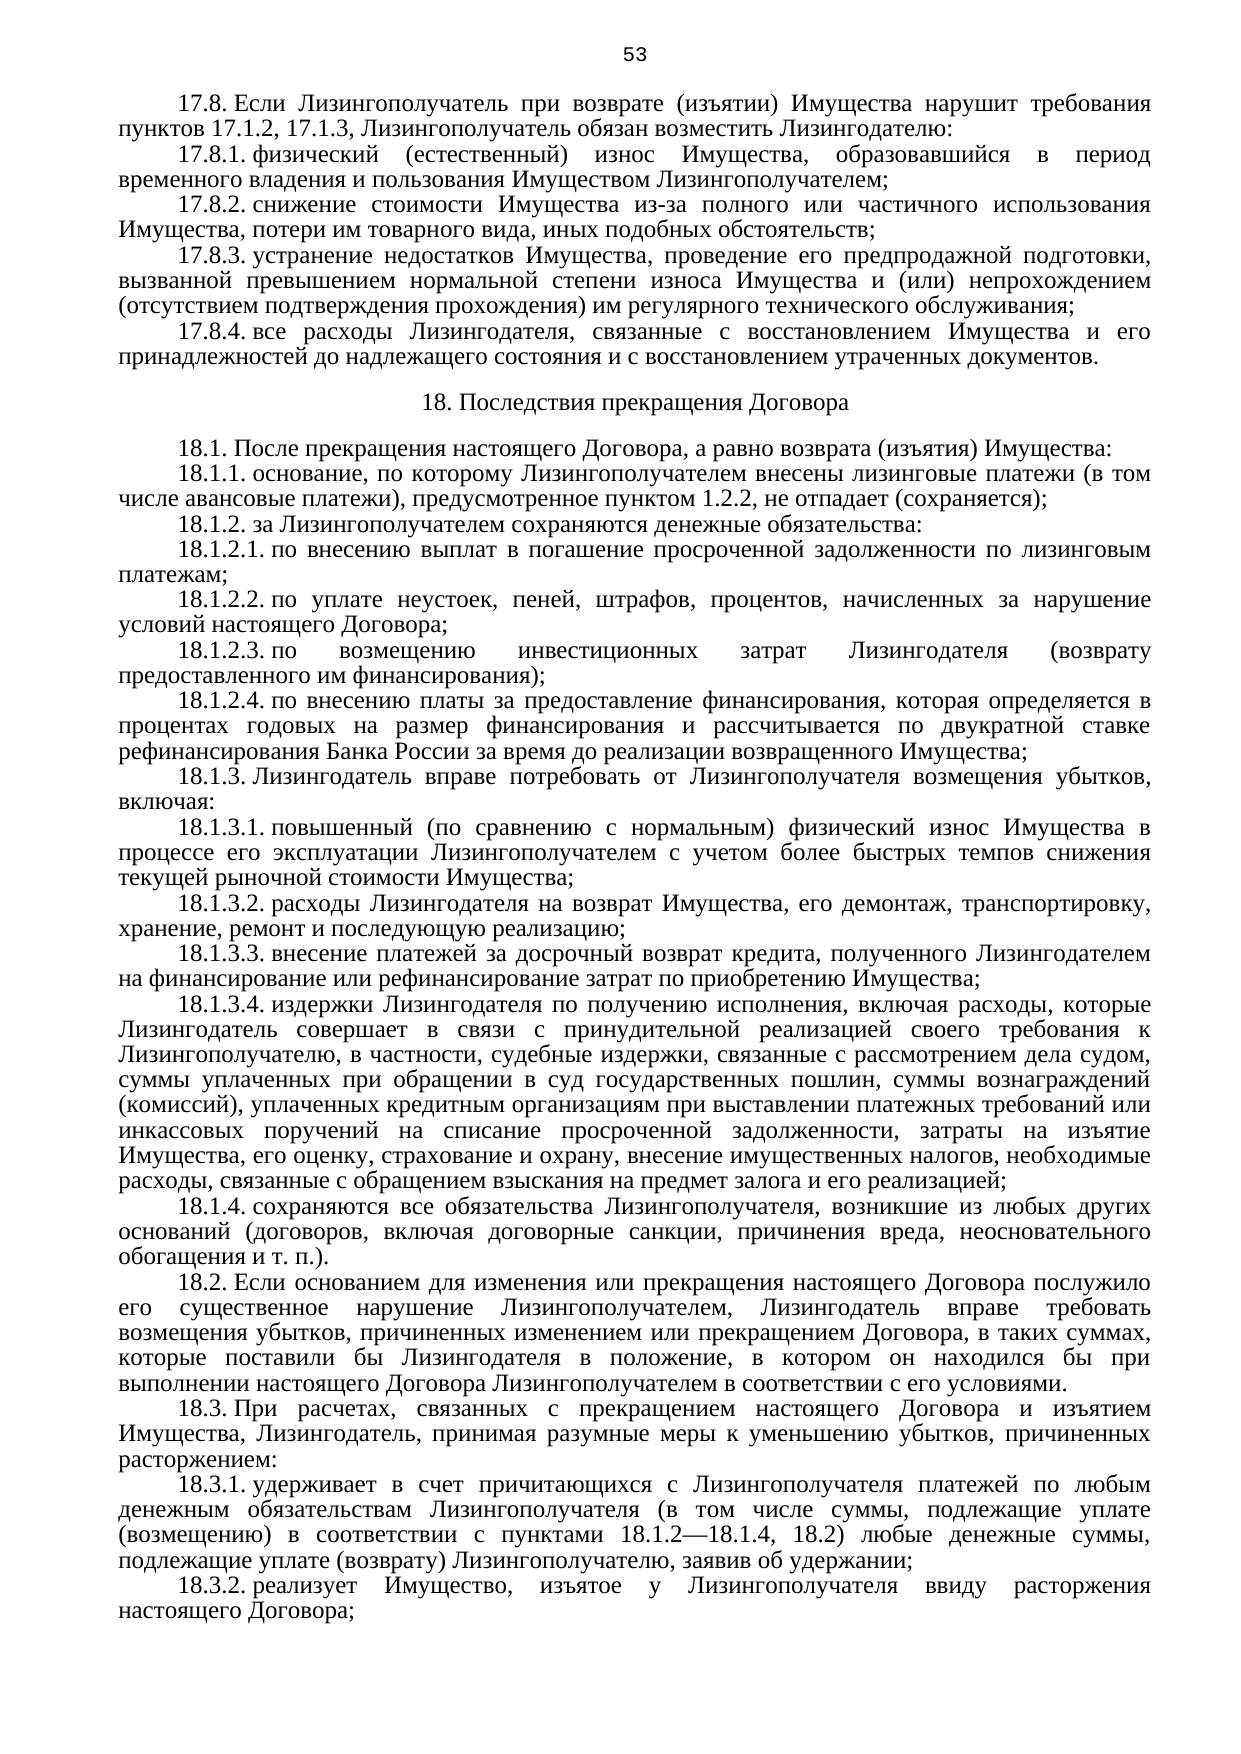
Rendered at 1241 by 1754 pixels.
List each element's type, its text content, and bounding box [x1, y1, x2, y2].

text 18.1. После прекращения настоящего Договора, а равно возврата (изъятия) Имущества: [118, 436, 1152, 461]
text 17.8.2. снижение стоимости Имущества из-за полного или частичного использования Имущества, потери им товарного вида, иных подобных обстоятельств; [118, 193, 1152, 243]
text 17.8.4. все расходы Лизингодателя, связанные с восстановлением Имущества и его принадлежностей до надлежащего состояния и с восстановлением утраченных документов. [118, 319, 1152, 369]
text 18.1.2.3. по возмещению инвестиционных затрат Лизингодателя (возврату предоставленного им финансирования); [118, 638, 1152, 689]
text 18.2. Если основанием для изменения или прекращения настоящего Договора послужило его существенное нарушение Лизингополучателем, Лизингодатель вправе требовать возмещения убытков, причиненных изменением или прекращением Договора, в таких суммах, которые поставили бы Лизингодателя в положение, в котором он находился бы при выполнении настоящего Договора Лизингополучателем в соответствии с его условиями. [118, 1270, 1152, 1397]
text 17.8. Если Лизингополучатель при возврате (изъятии) Имущества нарушит требования пунктов 17.1.2, 17.1.3, Лизингополучатель обязан возместить Лизингодателю: [118, 92, 1152, 142]
text 18.1.2.2. по уплате неустоек, пеней, штрафов, процентов, начисленных за нарушение условий настоящего Договора; [118, 588, 1152, 638]
text 18.3.2. реализует Имущество, изъятое у Лизингополучателя ввиду расторжения настоящего Договора; [118, 1573, 1152, 1624]
text 18.1.3.3. внесение платежей за досрочный возврат кредита, полученного Лизингодателем на финансирование или рефинансирование затрат по приобретению Имущества; [118, 941, 1152, 992]
text 18.3.1. удерживает в счет причитающихся с Лизингополучателя платежей по любым денежным обязательствам Лизингополучателя (в том числе суммы, подлежащие уплате (возмещению) в соответствии с пунктами 18.1.2—18.1.4, 18.2) любые денежные суммы, подлежащие уплате (возврату) Лизингополучателю, заявив об удержании; [118, 1472, 1152, 1573]
text 18.3. При расчетах, связанных с прекращением настоящего Договора и изъятием Имущества, Лизингодатель, принимая разумные меры к уменьшению убытков, причиненных расторжением: [118, 1397, 1152, 1472]
text 18.1.3.1. повышенный (по сравнению с нормальным) физический износ Имущества в процессе его эксплуатации Лизингополучателем с учетом более быстрых темпов снижения текущей рыночной стоимости Имущества; [118, 815, 1152, 891]
text 18.1.3. Лизингодатель вправе потребовать от Лизингополучателя возмещения убытков, включая: [118, 764, 1152, 815]
text 18.1.2.4. по внесению платы за предоставление финансирования, которая определяется в процентах годовых на размер финансирования и рассчитывается по двукратной ставке рефинансирования Банка России за время до реализации возвращенного Имущества; [118, 689, 1152, 764]
text 18.1.1. основание, по которому Лизингополучателем внесены лизинговые платежи (в том числе авансовые платежи), предусмотренное пунктом 1.2.2, не отпадает (сохраняется); [118, 461, 1152, 512]
text 17.8.3. устранение недостатков Имущества, проведение его предпродажной подготовки, вызванной превышением нормальной степени износа Имущества и (или) непрохождением (отсутствием подтверждения прохождения) им регулярного технического обслуживания; [118, 243, 1152, 319]
text 18. Последствия прекращения Договора [118, 390, 1152, 415]
text 18.1.3.4. издержки Лизингодателя по получению исполнения, включая расходы, которые Лизингодатель совершает в связи с принудительной реализацией своего требования к Лизингополучателю, в частности, судебные издержки, связанные с рассмотрением дела судом, суммы уплаченных при обращении в суд государственных пошлин, суммы вознаграждений (комиссий), уплаченных кредитным организациям при выставлении платежных требований или инкассовых поручений на списание просроченной задолженности, затраты на изъятие Имущества, его оценку, страхование и охрану, внесение имущественных налогов, необходимые расходы, связанные с обращением взыскания на предмет залога и его реализацией; [118, 992, 1152, 1194]
text 18.1.2. за Лизингополучателем сохраняются денежные обязательства: [118, 512, 1152, 537]
text 18.1.4. сохраняются все обязательства Лизингополучателя, возникшие из любых других оснований (договоров, включая договорные санкции, причинения вреда, неосновательного обогащения и т. п.). [118, 1194, 1152, 1270]
text 17.8.1. физический (естественный) износ Имущества, образовавшийся в период временного владения и пользования Имуществом Лизингополучателем; [118, 142, 1152, 193]
text 18.1.2.1. по внесению выплат в погашение просроченной задолженности по лизинговым платежам; [118, 537, 1152, 588]
text 18.1.3.2. расходы Лизингодателя на возврат Имущества, его демонтаж, транспортировку, хранение, ремонт и последующую реализацию; [118, 891, 1152, 941]
